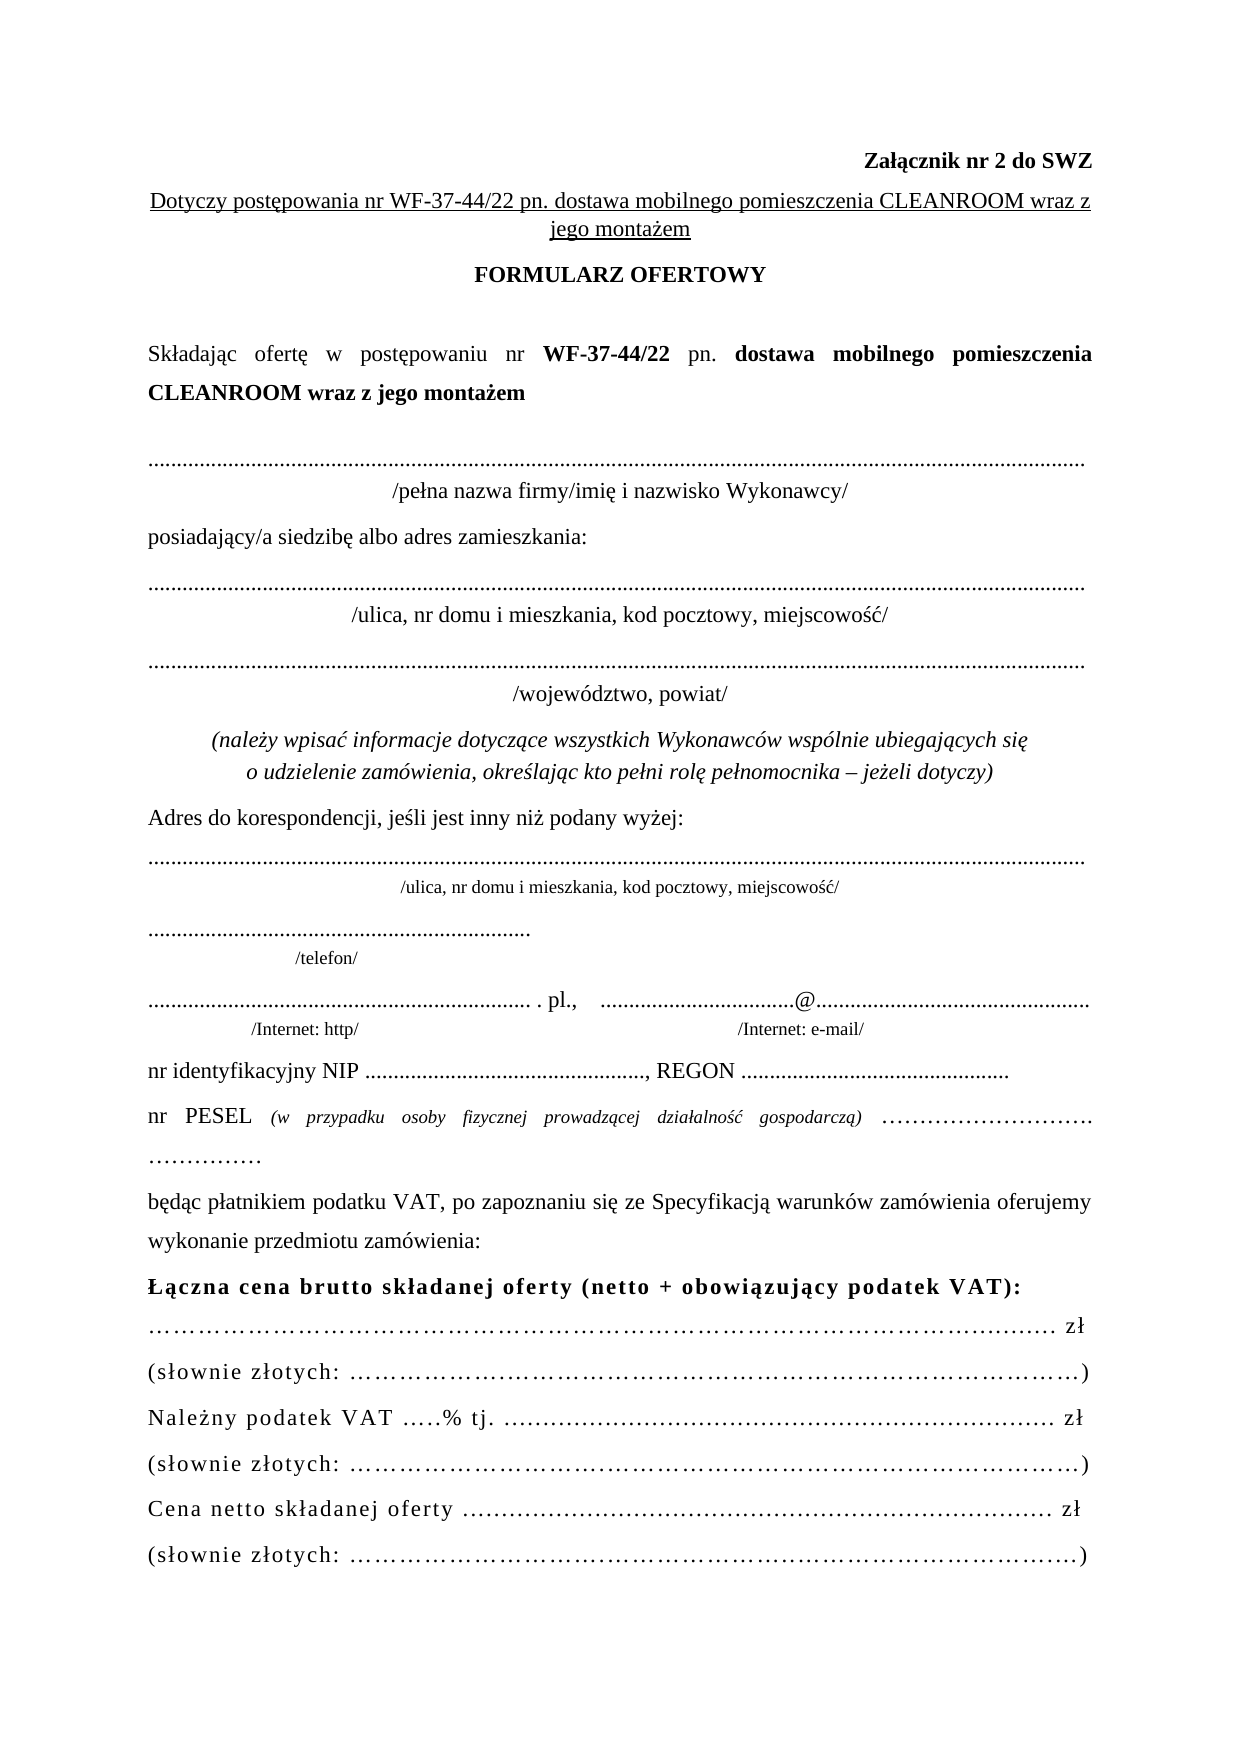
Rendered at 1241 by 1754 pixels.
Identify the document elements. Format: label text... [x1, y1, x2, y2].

text będąc płatnikiem podatku VAT, po zapoznaniu się ze Specyfikacją warunków zamówienia oferujemy wykonanie przedmiotu zamówienia: [148, 1188, 1093, 1254]
text .................................................................................................................................................................... [148, 843, 1093, 870]
text .................................................................................................................................................................... [148, 445, 1093, 471]
text nr PESEL (w przypadku osoby fizycznej prowadzącej działalność gospodarczą) ……………………….…………… [148, 1103, 1093, 1168]
text ................................................................... . pl., ..................................@................................................ [148, 986, 1093, 1012]
text Cena netto składanej oferty ............................................................................ zł [148, 1495, 1093, 1522]
text /pełna nazwa firmy/imię i nazwisko Wykonawcy/ [148, 477, 1093, 504]
text /ulica, nr domu i mieszkania, kod pocztowy, miejscowość/ [148, 876, 1093, 898]
text /ulica, nr domu i mieszkania, kod pocztowy, miejscowość/ [148, 602, 1093, 628]
text /Internet: http/ /Internet: e-mail/ [251, 1018, 1093, 1040]
text posiadający/a siedzibę albo adres zamieszkania: [148, 523, 1093, 549]
text (słownie złotych: ………………………….…………………………………………………) [148, 1450, 1093, 1476]
text (słownie złotych: ………………………….…………………..………………………….…) [148, 1541, 1093, 1567]
text Dotyczy postępowania nr WF-37-44/22 pn. dostawa mobilnego pomieszczenia CLEANROOM wraz z jego montażem [148, 187, 1093, 242]
text (słownie złotych: ……………….……………………………………………………………) [148, 1358, 1093, 1384]
text o udzielenie zamówienia, określając kto pełni rolę pełnomocnika – jeżeli dotyczy) [148, 758, 1093, 784]
text .................................................................................................................................................................... [148, 647, 1093, 674]
text Składając ofertę w postępowaniu nr WF-37-44/22 pn. dostawa mobilnego pomieszczenia CLEANROOM wraz z jego montażem [148, 339, 1093, 405]
text .................................................................................................................................................................... [148, 569, 1093, 595]
text Załącznik nr 2 do SWZ [148, 148, 1093, 174]
text Należny podatek VAT …..% tj. ....................................................................... zł [148, 1404, 1093, 1430]
text /województwo, powiat/ [148, 680, 1093, 706]
text Adres do korespondencji, jeśli jest inny niż podany wyżej: [148, 804, 1093, 830]
text ................................................................... [148, 914, 1093, 941]
text (należy wpisać informacje dotyczące wszystkich Wykonawców wspólnie ubiegających się [148, 726, 1093, 752]
text Łączna cena brutto składanej oferty (netto + obowiązujący podatek VAT): ………………………………………………………………………………………........... zł [148, 1273, 1093, 1339]
text nr identyfikacyjny NIP ................................................., REGON ............................................... [148, 1057, 1093, 1083]
text FORMULARZ OFERTOWY [148, 261, 1093, 287]
text /telefon/ [221, 947, 1093, 969]
